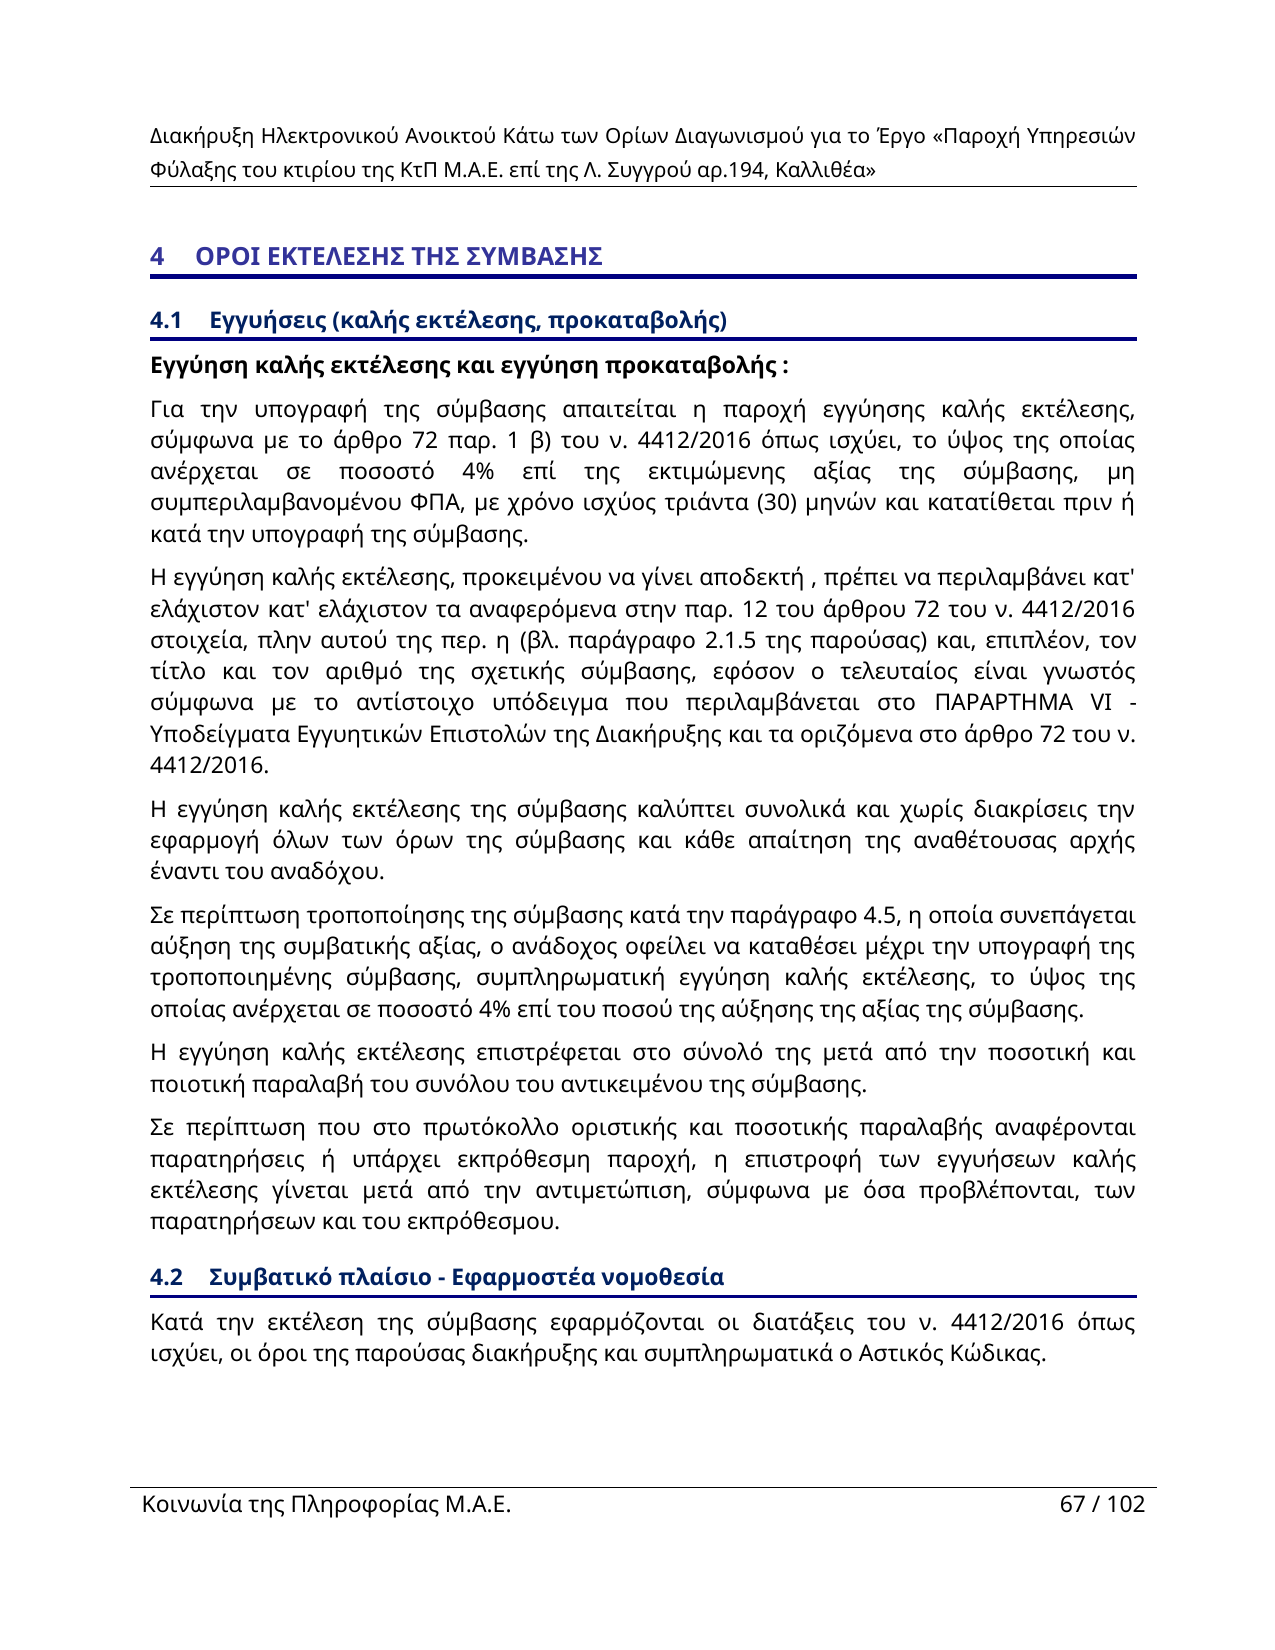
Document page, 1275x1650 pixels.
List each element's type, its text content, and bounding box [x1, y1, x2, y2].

text Για την υπογραφή της σύμβασης απαιτείται η παροχή εγγύησης καλής εκτέλεσης, σύμφωνα με το άρθρο 72 παρ. 1 β) του ν. 4412/2016 όπως ισχύει, το ύψος της οποίας ανέρχεται σε ποσοστό 4% επί της εκτιμώμενης αξίας της σύμβασης, μη συμπεριλαμβανομένου ΦΠΑ, με χρόνο ισχύος τριάντα (30) μηνών και κατατίθεται πριν ή κατά την υπογραφή της σύμβασης. [150, 393, 1137, 549]
text Εγγύηση καλής εκτέλεσης και εγγύηση προκαταβολής : [150, 349, 1137, 380]
subtitle 4.1 Εγγυήσεις (καλής εκτέλεσης, προκαταβολής) [150, 304, 1137, 337]
subtitle 4.2 Συμβατικό πλαίσιο - Εφαρμοστέα νομοθεσία [150, 1261, 1137, 1295]
text Κατά την εκτέλεση της σύμβασης εφαρμόζονται οι διατάξεις του ν. 4412/2016 όπως ισχύει, οι όροι της παρούσας διακήρυξης και συμπληρωματικά ο Αστικός Κώδικας. [150, 1306, 1137, 1369]
text Η εγγύηση καλής εκτέλεσης επιστρέφεται στο σύνολό της μετά από την ποσοτική και ποιοτική παραλαβή του συνόλου του αντικειμένου της σύμβασης. [150, 1036, 1137, 1099]
text Σε περίπτωση τροποποίησης της σύμβασης κατά την παράγραφο 4.5, η οποία συνεπάγεται αύξηση της συμβατικής αξίας, ο ανάδοχος οφείλει να καταθέσει μέχρι την υπογραφή της τροποποιημένης σύμβασης, συμπληρωματική εγγύηση καλής εκτέλεσης, το ύψος της οποίας ανέρχεται σε ποσοστό 4% επί του ποσού της αύξησης της αξίας της σύμβασης. [150, 899, 1137, 1024]
text Η εγγύηση καλής εκτέλεσης, προκειμένου να γίνει αποδεκτή , πρέπει να περιλαμβάνει κατ' ελάχιστον κατ' ελάχιστον τα αναφερόμενα στην παρ. 12 του άρθρου 72 του ν. 4412/2016 στοιχεία, πλην αυτού της περ. η (βλ. παράγραφο 2.1.5 της παρούσας) και, επιπλέον, τον τίτλο και τον αριθμό της σχετικής σύμβασης, εφόσον ο τελευταίος είναι γνωστός σύμφωνα με το αντίστοιχο υπόδειγμα που περιλαμβάνεται στο ΠΑΡΑΡΤΗΜΑ VI - Υποδείγματα Εγγυητικών Επιστολών της Διακήρυξης και τα οριζόμενα στο άρθρο 72 του ν. 4412/2016. [150, 561, 1137, 780]
subtitle ΟΡΟΙ ΕΚΤΕΛΕΣΗΣ ΤΗΣ ΣΥΜΒΑΣΗΣ [150, 238, 1137, 274]
text Η εγγύηση καλής εκτέλεσης της σύμβασης καλύπτει συνολικά και χωρίς διακρίσεις την εφαρμογή όλων των όρων της σύμβασης και κάθε απαίτηση της αναθέτουσας αρχής έναντι του αναδόχου. [150, 793, 1137, 886]
text Σε περίπτωση που στο πρωτόκολλο οριστικής και ποσοτικής παραλαβής αναφέρονται παρατηρήσεις ή υπάρχει εκπρόθεσμη παροχή, η επιστροφή των εγγυήσεων καλής εκτέλεσης γίνεται μετά από την αντιμετώπιση, σύμφωνα με όσα προβλέπονται, των παρατηρήσεων και του εκπρόθεσμου. [150, 1111, 1137, 1236]
